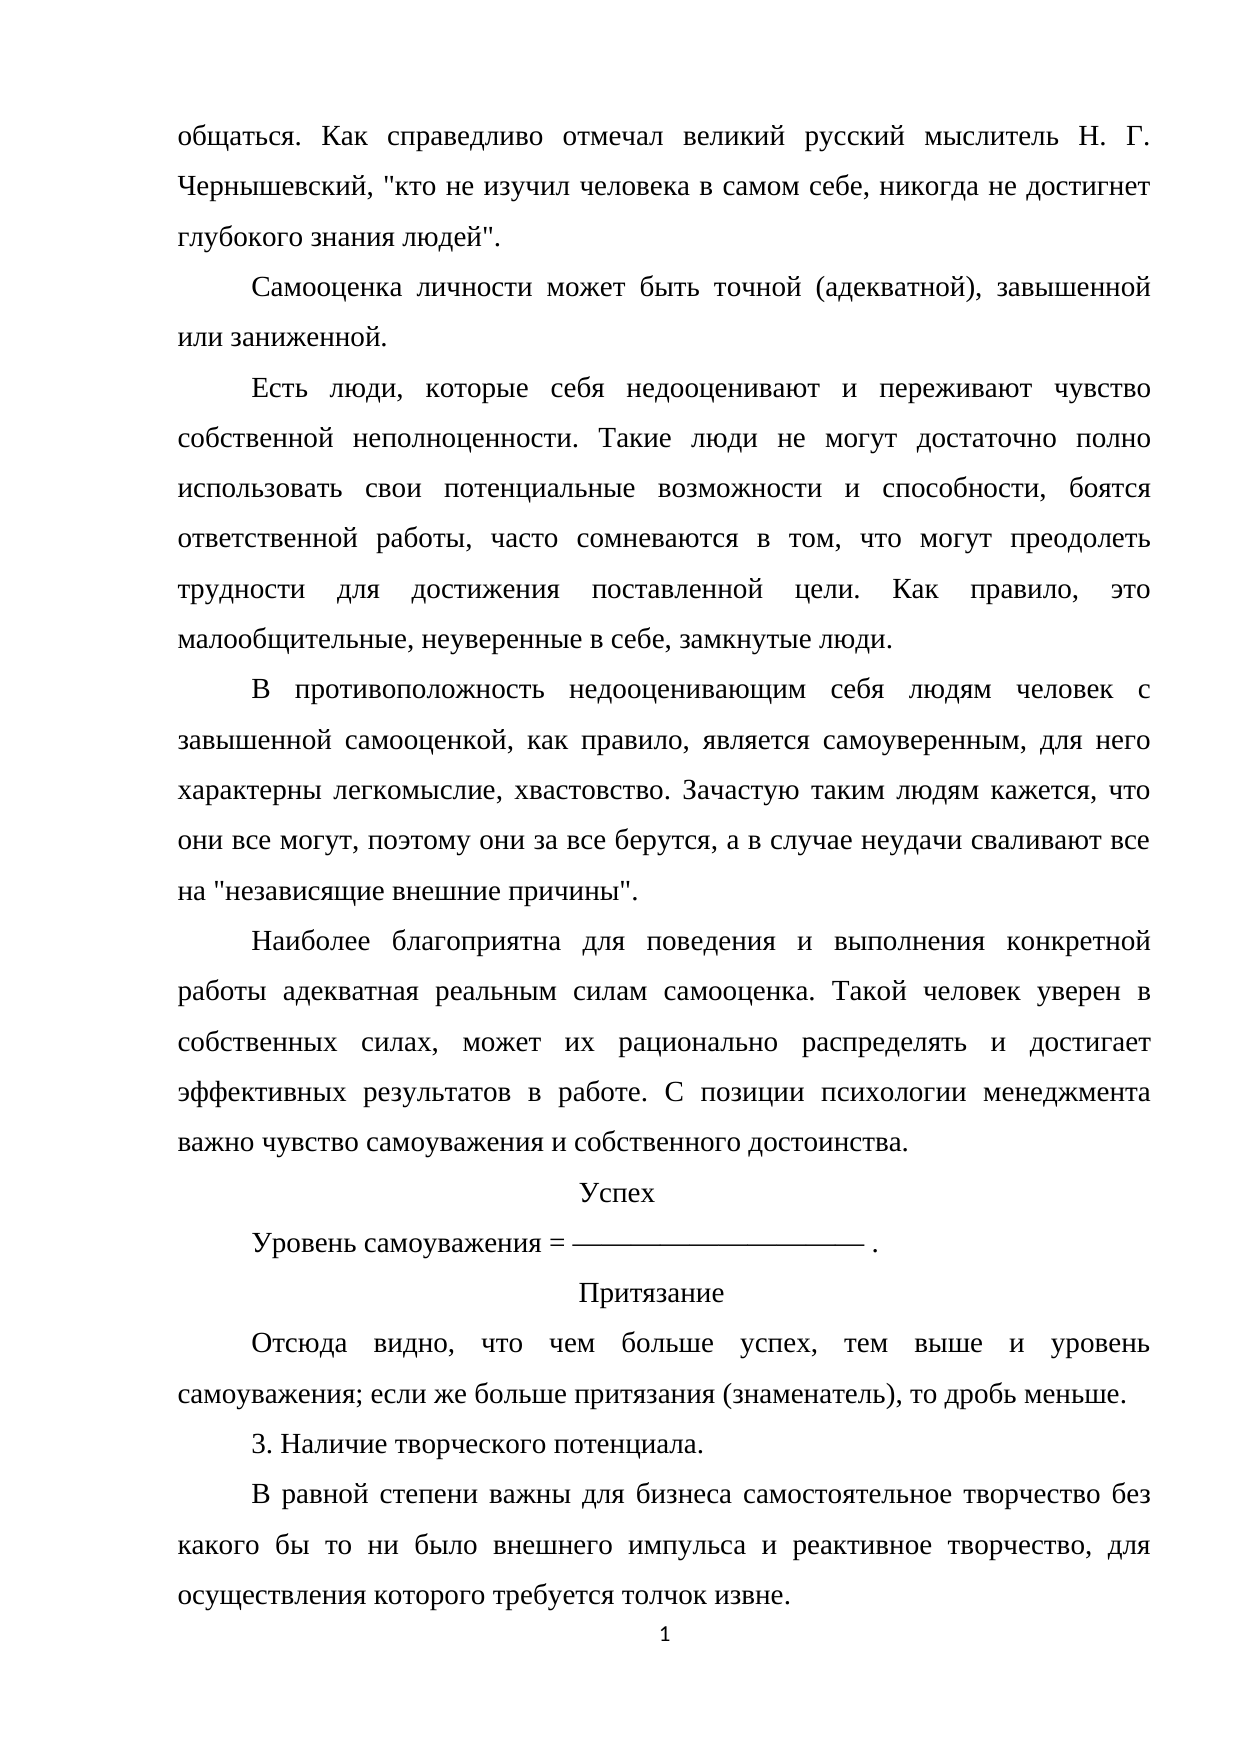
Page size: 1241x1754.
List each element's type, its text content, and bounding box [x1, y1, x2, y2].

text Наиболее благоприятна для поведения и выполнения конкретной работы адекватная реальным силам самооценка. Такой человек уверен в собственных силах, может их рационально распределять и достигает эффективных результатов в работе. С позиции психологии менеджмента важно чувство самоуважения и собственного достоинства. [177, 923, 1152, 1158]
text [177, 118, 1152, 252]
text Успех [177, 1175, 1152, 1208]
text Уровень самоуважения = —————————— . [177, 1225, 1152, 1258]
text Есть люди, которые себя недооценивают и переживают чувство собственной неполноценности. Такие люди не могут достаточно полно использовать свои потенциальные возможности и способности, боятся ответственной работы, часто сомневаются в том, что могут преодолеть трудности для достижения поставленной цели. Как правило, это малообщительные, неуверенные в себе, замкнутые люди. [177, 370, 1152, 655]
text Притязание [177, 1275, 1152, 1309]
text В противоположность недооценивающим себя людям человек с завышенной самооценкой, как правило, является самоуверенным, для него характерны легкомыслие, хвастовство. Зачастую таким людям кажется, что они все могут, поэтому они за все берутся, а в случае неудачи сваливают все на "независящие внешние причины". [177, 672, 1152, 906]
text Самооценка личности может быть точной (адекватной), завышенной или заниженной. [177, 269, 1152, 353]
text Отсюда видно, что чем больше успех, тем выше и уровень самоуважения; если же больше притязания (знаменатель), то дробь меньше. [177, 1326, 1152, 1409]
text В равной степени важны для бизнеса самостоятельное творчество без какого бы то ни было внешнего импульса и реактивное творчество, для осуществления которого требуется толчок извне. [177, 1477, 1152, 1611]
text 3. Наличие творческого потенциала. [177, 1426, 1152, 1460]
